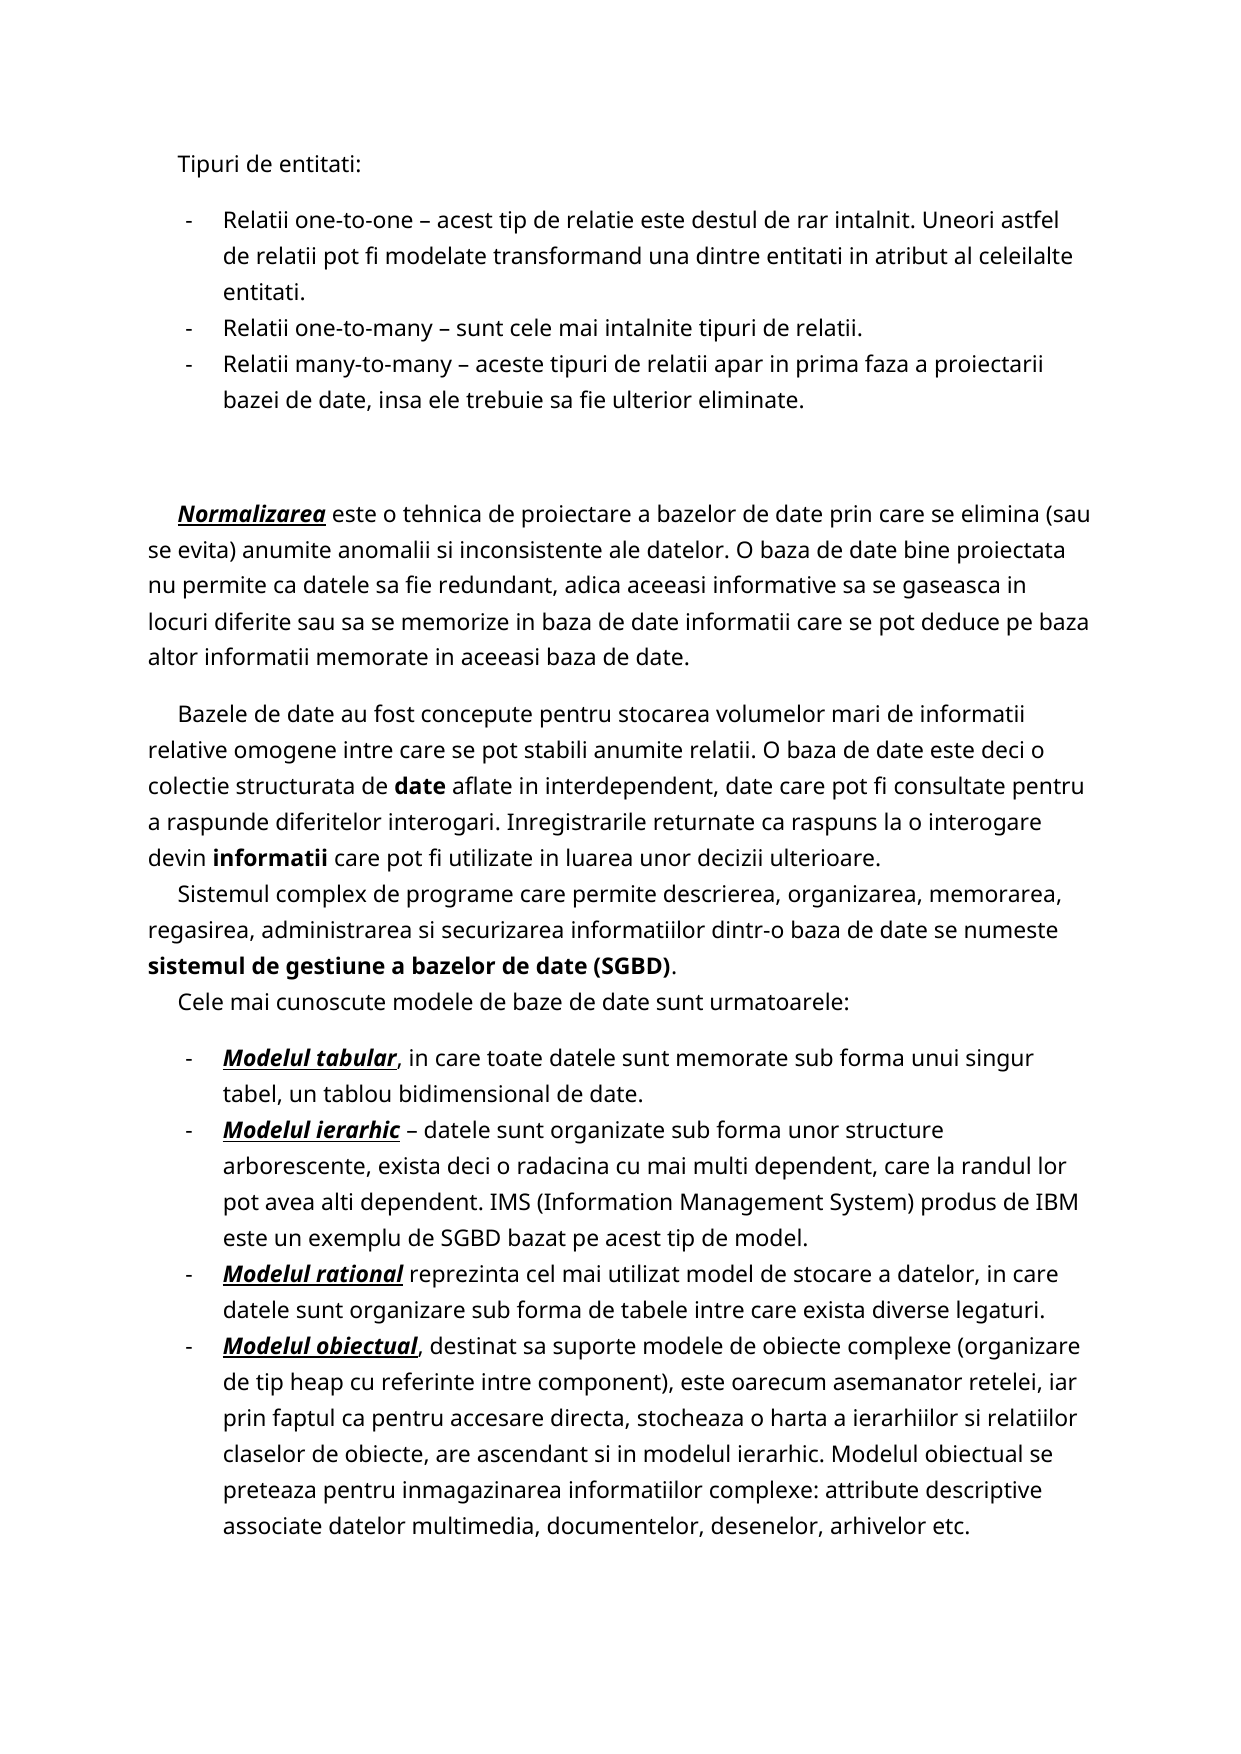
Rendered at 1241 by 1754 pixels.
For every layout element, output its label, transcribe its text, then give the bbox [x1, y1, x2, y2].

text Bazele de date au fost concepute pentru stocarea volumelor mari de informatii relative omogene intre care se pot stabili anumite relatii. O baza de date este deci o colectie structurata de date aflate in interdependent, date care pot fi consultate pentru a raspunde diferitelor interogari. Inregistrarile returnate ca raspuns la o interogare devin informatii care pot fi utilizate in luarea unor decizii ulterioare. [148, 698, 1093, 873]
list Relatii one-to-one – acest tip de relatie este destul de rar intalnit. Uneori astfel de relatii pot fi modelate transformand una dintre entitati in atribut al celeilalte entitati. [185, 204, 1093, 307]
list Relatii one-to-many – sunt cele mai intalnite tipuri de relatii. [185, 312, 1093, 343]
list Modelul obiectual, destinat sa suporte modele de obiecte complexe (organizare de tip heap cu referinte intre component), este oarecum asemanator retelei, iar prin faptul ca pentru accesare directa, stocheaza o harta a ierarhiilor si relatiilor claselor de obiecte, are ascendant si in modelul ierarhic. Modelul obiectual se preteaza pentru inmagazinarea informatiilor complexe: attribute descriptive associate datelor multimedia, documentelor, desenelor, arhivelor etc. [185, 1330, 1093, 1541]
list Modelul tabular, in care toate datele sunt memorate sub forma unui singur tabel, un tablou bidimensional de date. [185, 1042, 1093, 1109]
text Tipuri de entitati: [148, 148, 1093, 179]
text Sistemul complex de programe care permite descrierea, organizarea, memorarea, regasirea, administrarea si securizarea informatiilor dintr-o baza de date se numeste sistemul de gestiune a bazelor de date (SGBD). [148, 878, 1093, 981]
list Modelul ierarhic – datele sunt organizate sub forma unor structure arborescente, exista deci o radacina cu mai multi dependent, care la randul lor pot avea alti dependent. IMS (Information Management System) produs de IBM este un exemplu de SGBD bazat pe acest tip de model. [185, 1114, 1093, 1253]
text Cele mai cunoscute modele de baze de date sunt urmatoarele: [148, 986, 1093, 1017]
list Modelul rational reprezinta cel mai utilizat model de stocare a datelor, in care datele sunt organizare sub forma de tabele intre care exista diverse legaturi. [185, 1258, 1093, 1325]
text Normalizarea este o tehnica de proiectare a bazelor de date prin care se elimina (sau se evita) anumite anomalii si inconsistente ale datelor. O baza de date bine proiectata nu permite ca datele sa fie redundant, adica aceeasi informative sa se gaseasca in locuri diferite sau sa se memorize in baza de date informatii care se pot deduce pe baza altor informatii memorate in aceeasi baza de date. [148, 498, 1093, 673]
list Relatii many-to-many – aceste tipuri de relatii apar in prima faza a proiectarii bazei de date, insa ele trebuie sa fie ulterior eliminate. [185, 348, 1093, 415]
